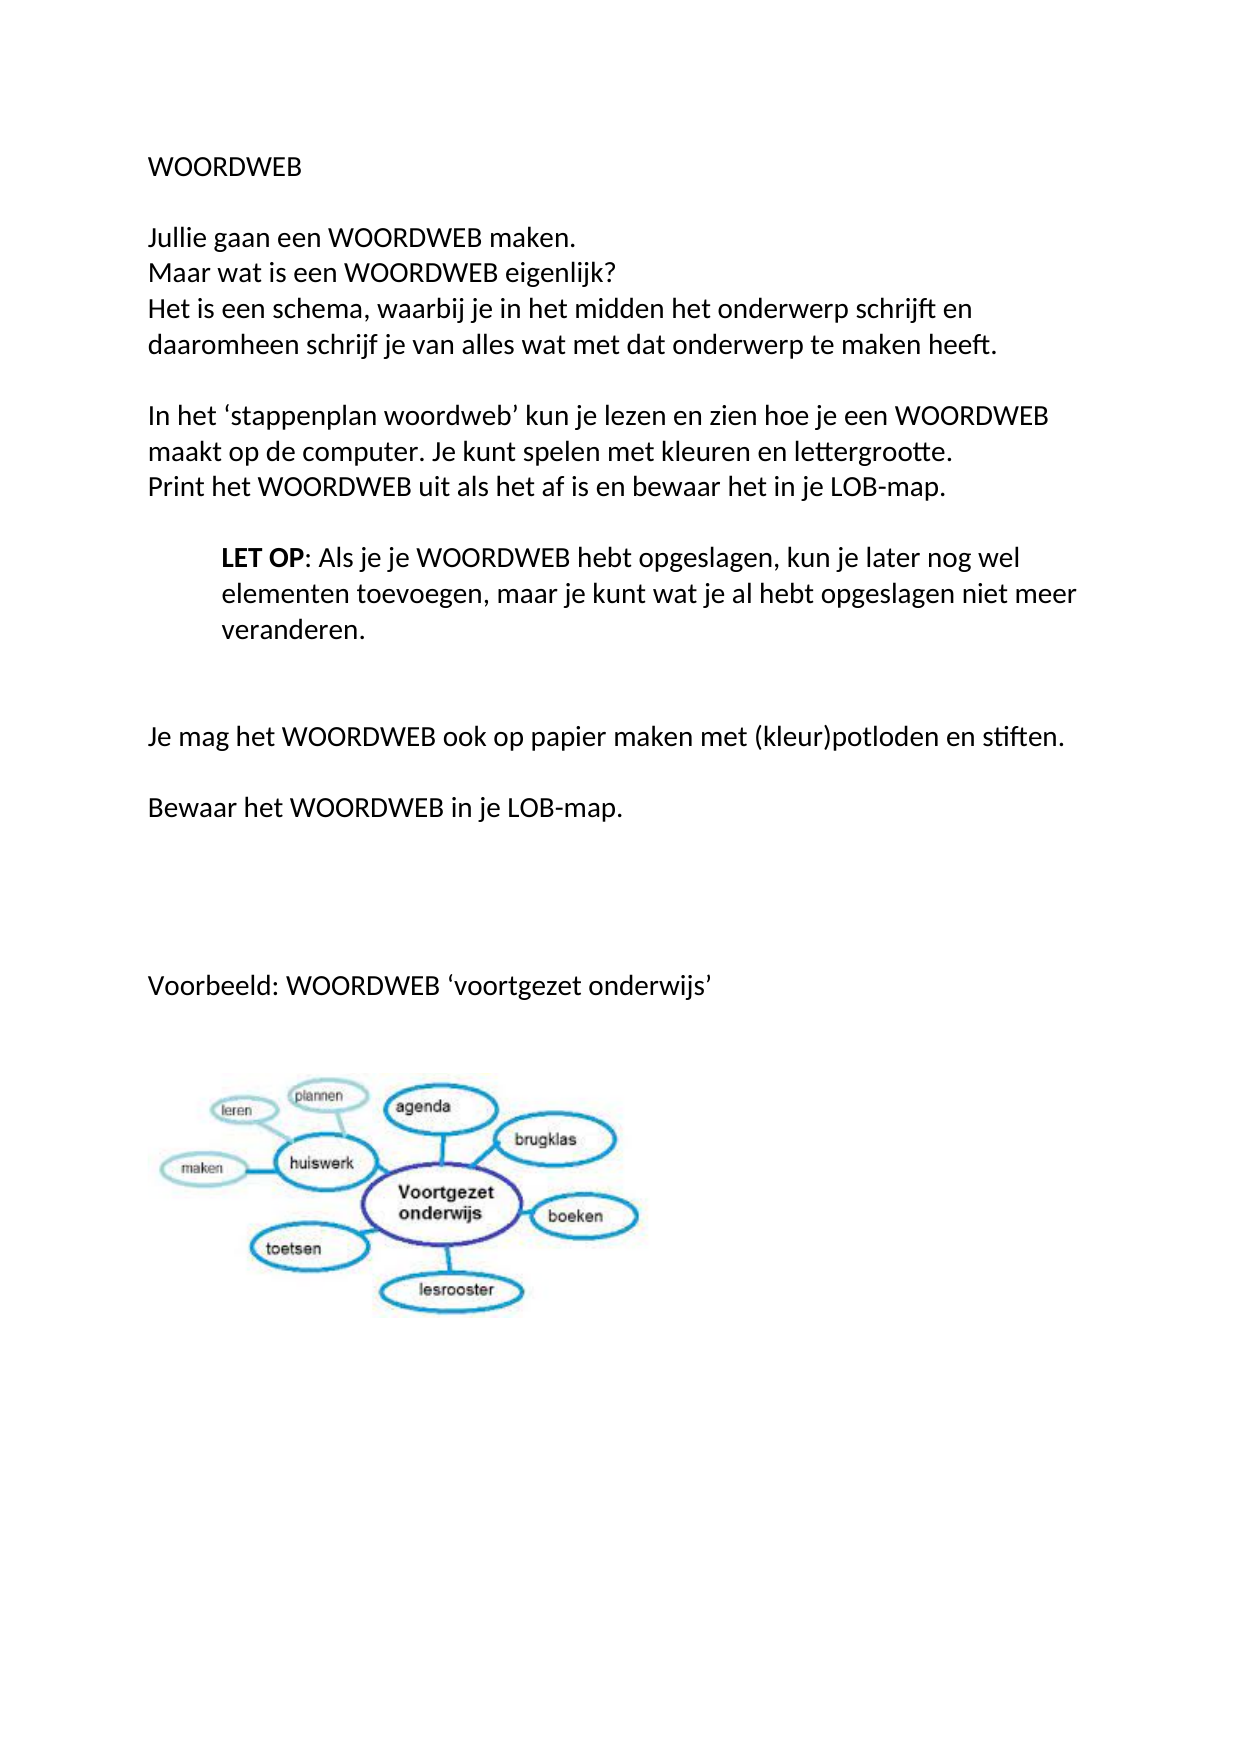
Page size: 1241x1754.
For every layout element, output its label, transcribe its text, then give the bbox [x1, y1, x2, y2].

text Jullie gaan een WOORDWEB maken. [148, 219, 1093, 254]
text In het ‘stappenplan woordweb’ kun je lezen en zien hoe je een WOORDWEB maakt op de computer. Je kunt spelen met kleuren en lettergrootte. [148, 397, 1093, 468]
text LET OP: Als je je WOORDWEB hebt opgeslagen, kun je later nog wel elementen toevoegen, maar je kunt wat je al hebt opgeslagen niet meer veranderen. [221, 539, 1093, 646]
text Je mag het WOORDWEB ook op papier maken met (kleur)potloden en stiften. [148, 718, 1093, 753]
text Het is een schema, waarbij je in het midden het onderwerp schrijft en daaromheen schrijf je van alles wat met dat onderwerp te maken heeft. [148, 290, 1093, 361]
picture [147, 1073, 653, 1318]
text Bewaar het WOORDWEB in je LOB-map. [148, 789, 1093, 824]
text Maar wat is een WOORDWEB eigenlijk? [148, 254, 1093, 290]
text WOORDWEB [148, 148, 1093, 183]
text Voorbeeld: WOORDWEB ‘voortgezet onderwijs’ [148, 967, 1093, 1003]
text Print het WOORDWEB uit als het af is en bewaar het in je LOB-map. [148, 468, 1093, 504]
